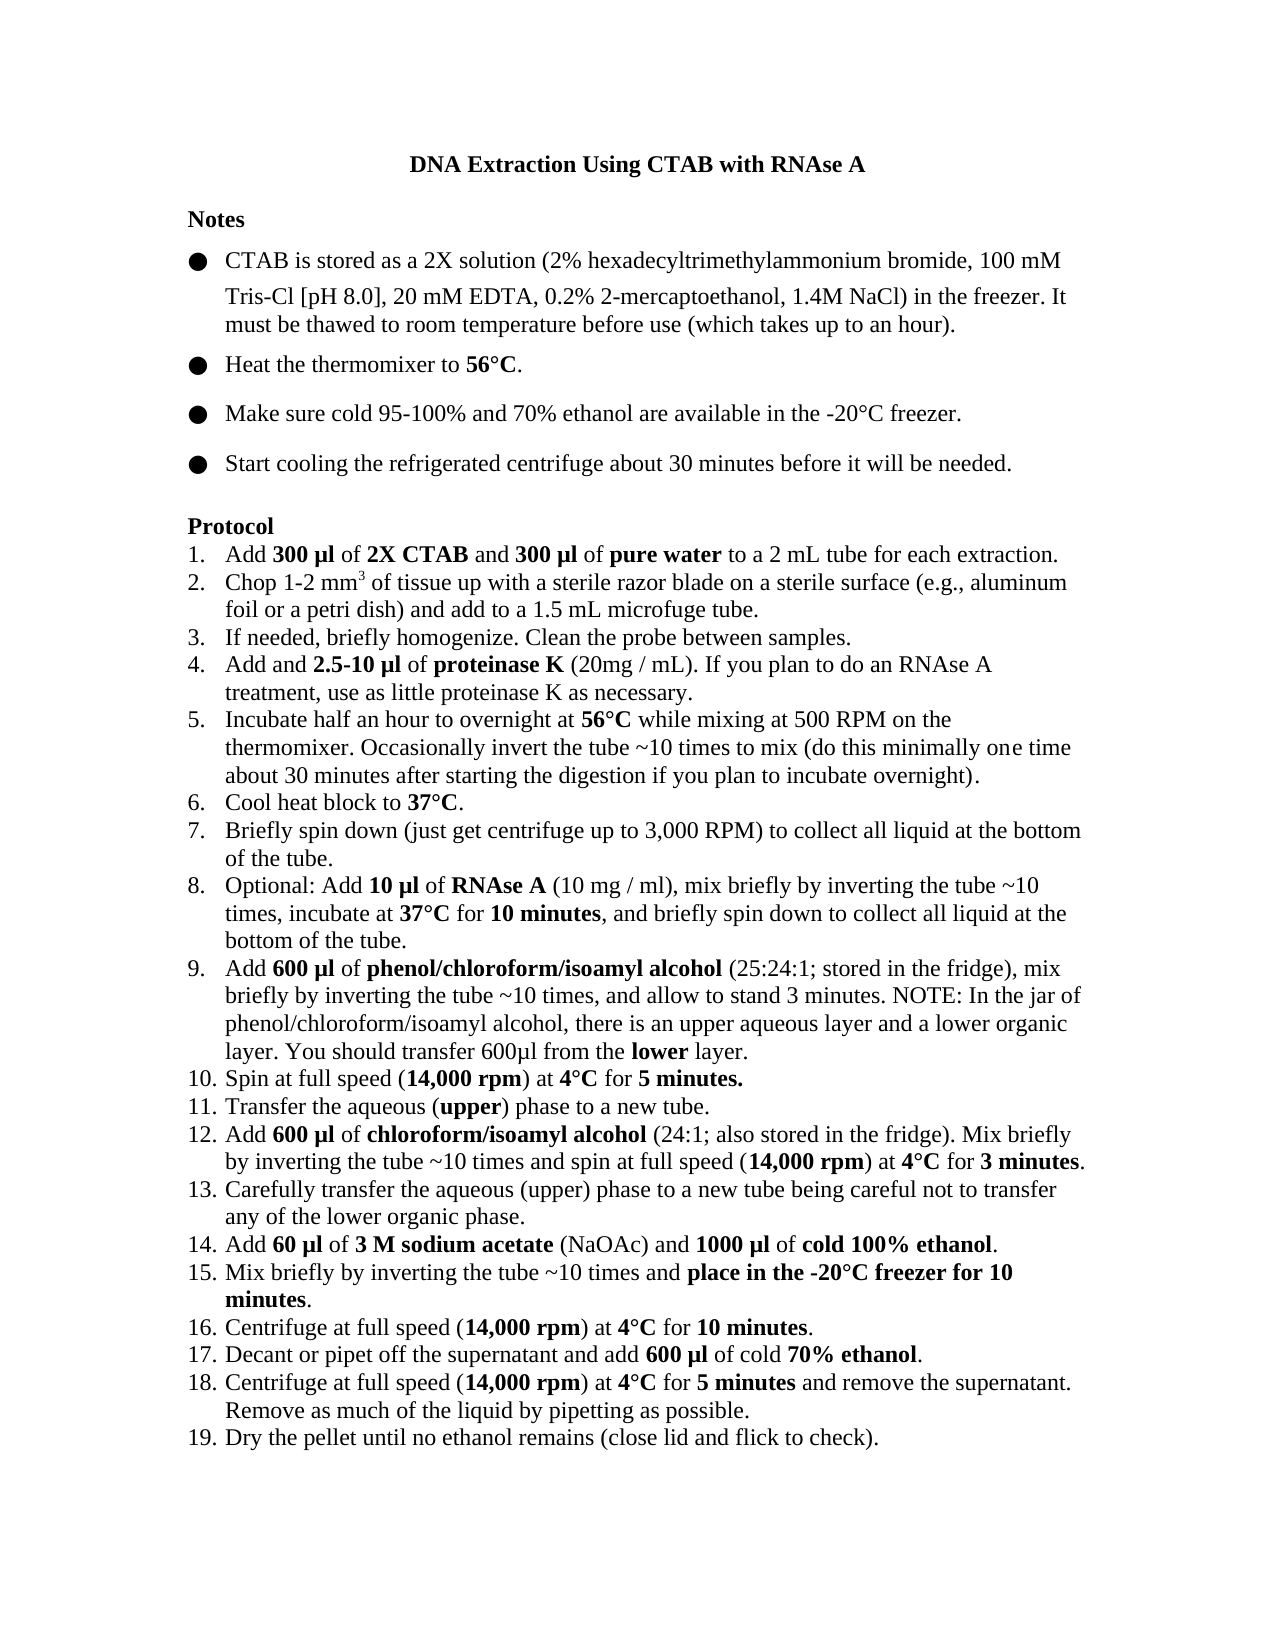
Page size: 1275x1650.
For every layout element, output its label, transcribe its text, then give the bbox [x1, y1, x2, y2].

list Mix briefly by inverting the tube ~10 times and place in the -20°C freezer for 10 minutes. [187, 1258, 1087, 1313]
list Briefly spin down (just get centrifuge up to 3,000 RPM) to collect all liquid at the bottom of the tube. [187, 816, 1087, 871]
list Make sure cold 95-100% and 70% ethanol are available in the -20°C freezer. [187, 386, 1087, 436]
list Cool heat block to 37°C. [187, 788, 1087, 816]
list Centrifuge at full speed (14,000 rpm) at 4°C for 10 minutes. [187, 1313, 1087, 1340]
list Decant or pipet off the supernatant and add 600 µl of cold 70% ethanol. [187, 1340, 1087, 1368]
text Notes [187, 205, 1087, 233]
list Dry the pellet until no ethanol remains (close lid and flick to check). [187, 1423, 1087, 1451]
text DNA Extraction Using CTAB with RNAse A [187, 150, 1087, 178]
list Centrifuge at full speed (14,000 rpm) at 4°C for 5 minutes and remove the supernatant. Remove as much of the liquid by pipetting as possible. [187, 1368, 1087, 1423]
list Chop 1-2 mm3 of tissue up with a sterile razor blade on a sterile surface (e.g., aluminum foil or a petri dish) and add to a 1.5 mL microfuge tube. [187, 567, 1087, 623]
list Add 600 µl of chloroform/isoamyl alcohol (24:1; also stored in the fridge). Mix briefly by inverting the tube ~10 times and spin at full speed (14,000 rpm) at 4°C for 3 minutes. [187, 1119, 1087, 1175]
list Add 60 µl of 3 M sodium acetate (NaOAc) and 1000 µl of cold 100% ethanol. [187, 1230, 1087, 1258]
list Carefully transfer the aqueous (upper) phase to a new tube being careful not to transfer any of the lower organic phase. [187, 1175, 1087, 1230]
list Add 600 µl of phenol/chloroform/isoamyl alcohol (25:24:1; stored in the fridge), mix briefly by inverting the tube ~10 times, and allow to stand 3 minutes. NOTE: In the jar of phenol/chloroform/isoamyl alcohol, there is an upper aqueous layer and a lower organic layer. You should transfer 600µl from the lower layer. [187, 954, 1087, 1064]
list Incubate half an hour to overnight at 56°C while mixing at 500 RPM on the thermomixer. Occasionally invert the tube ~10 times to mix (do this minimally one time about 30 minutes after starting the digestion if you plan to incubate overnight). [187, 706, 1087, 788]
list Transfer the aqueous (upper) phase to a new tube. [187, 1092, 1087, 1119]
list Add and 2.5-10 µl of proteinase K (20mg / mL). If you plan to do an RNAse A treatment, use as little proteinase K as necessary. [187, 650, 1087, 706]
list Start cooling the refrigerated centrifuge about 30 minutes before it will be needed. [187, 436, 1087, 485]
list Spin at full speed (14,000 rpm) at 4°C for 5 minutes. [187, 1064, 1087, 1092]
list Optional: Add 10 µl of RNAse A (10 mg / ml), mix briefly by inverting the tube ~10 times, incubate at 37°C for 10 minutes, and briefly spin down to collect all liquid at the bottom of the tube. [187, 871, 1087, 954]
text Protocol [187, 512, 1087, 540]
list CTAB is stored as a 2X solution (2% hexadecyltrimethylammonium bromide, 100 mM Tris-Cl [pH 8.0], 20 mM EDTA, 0.2% 2-mercaptoethanol, 1.4M NaCl) in the freezer. It must be thawed to room temperature before use (which takes up to an hour). [187, 233, 1087, 337]
list Add 300 µl of 2X CTAB and 300 µl of pure water to a 2 mL tube for each extraction. [187, 540, 1087, 567]
list If needed, briefly homogenize. Clean the probe between samples. [187, 623, 1087, 650]
list Heat the thermomixer to 56°C. [187, 337, 1087, 386]
